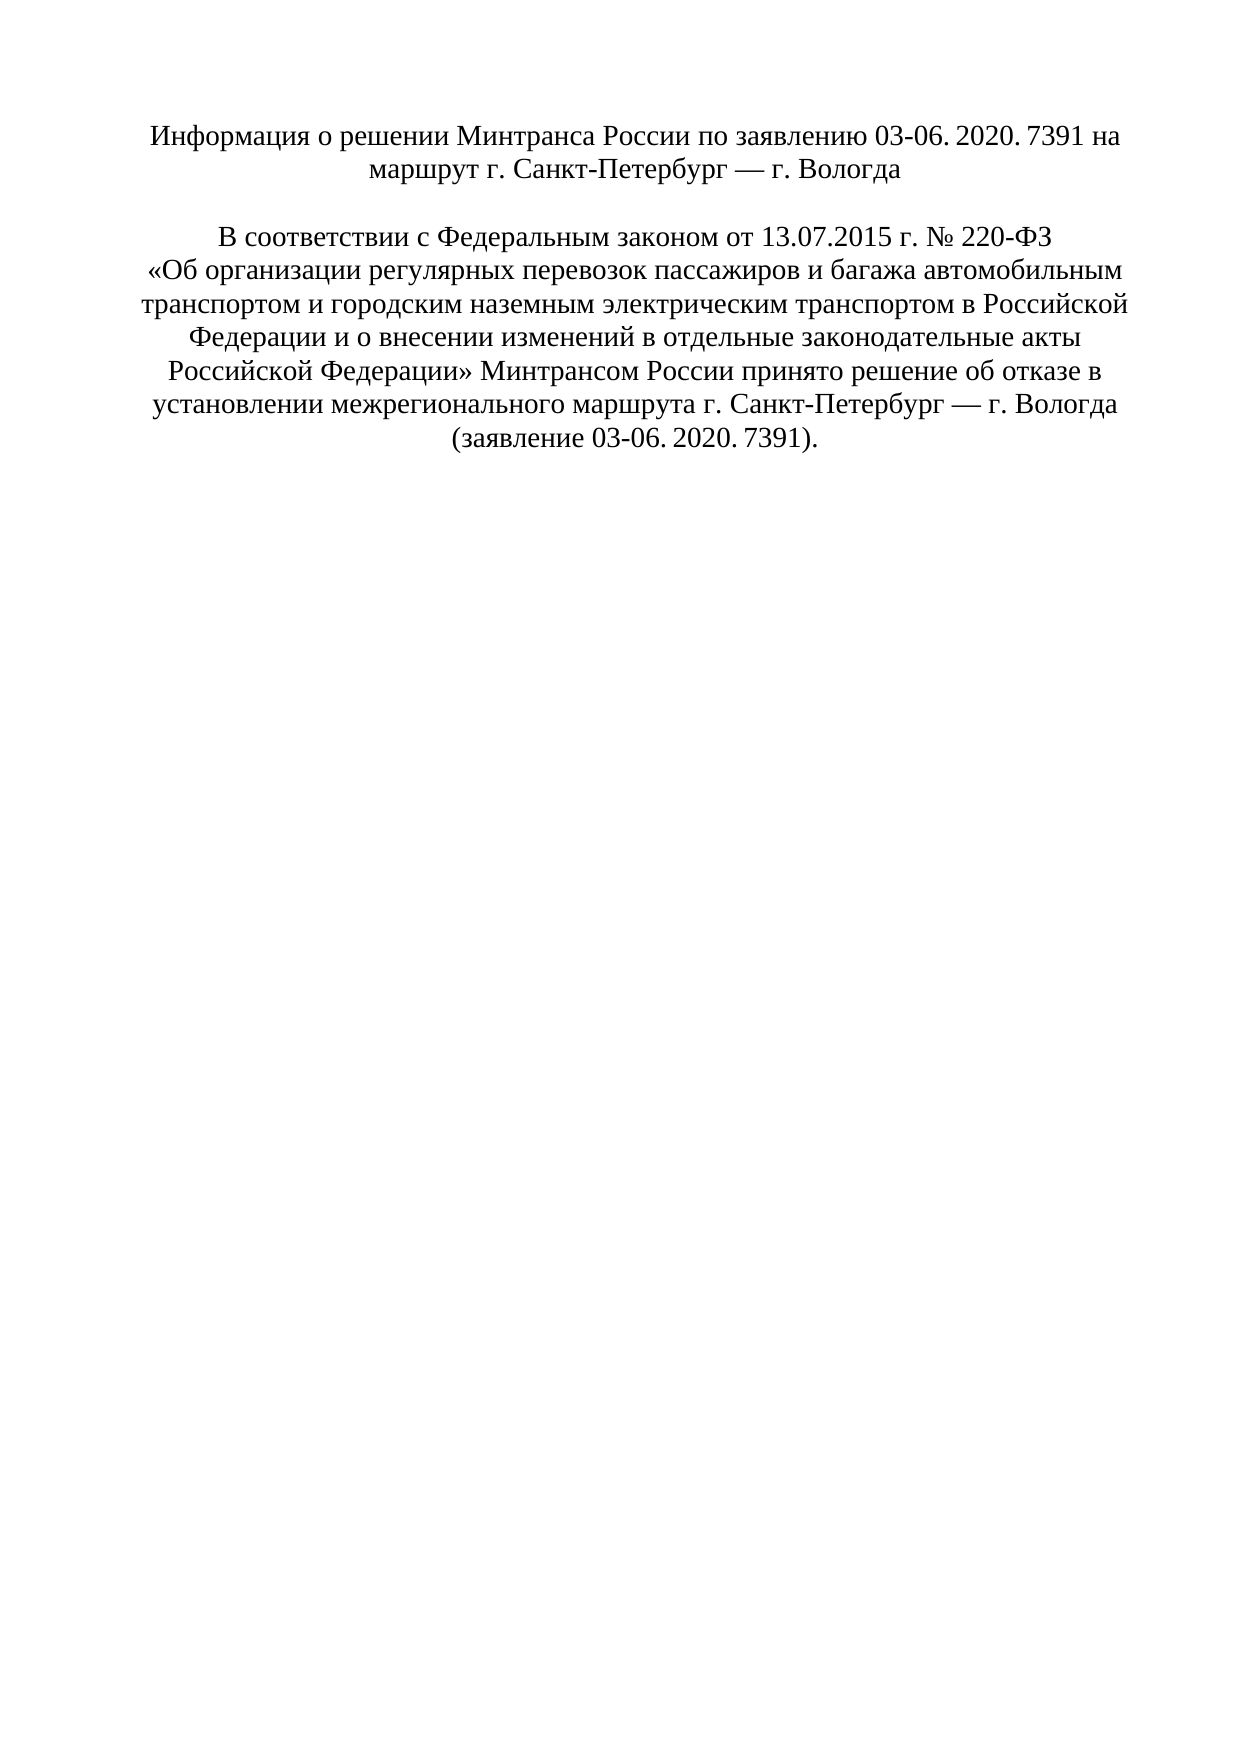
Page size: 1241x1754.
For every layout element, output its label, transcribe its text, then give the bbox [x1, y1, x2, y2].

text Информация о решении Минтранса России по заявлению 03-06. 2020. 7391 на маршрут г. Санкт-Петербург — г. Вологда [118, 118, 1152, 185]
text В соответствии с Федеральным законом от 13.07.2015 г. № 220-ФЗ «Об организации регулярных перевозок пассажиров и багажа автомобильным транспортом и городским наземным электрическим транспортом в Российской Федерации и о внесении изменений в отдельные законодательные акты Российской Федерации» Минтрансом России принято решение об отказе в установлении межрегионального маршрута г. Санкт-Петербург — г. Вологда (заявление 03-06. 2020. 7391). [118, 219, 1152, 453]
